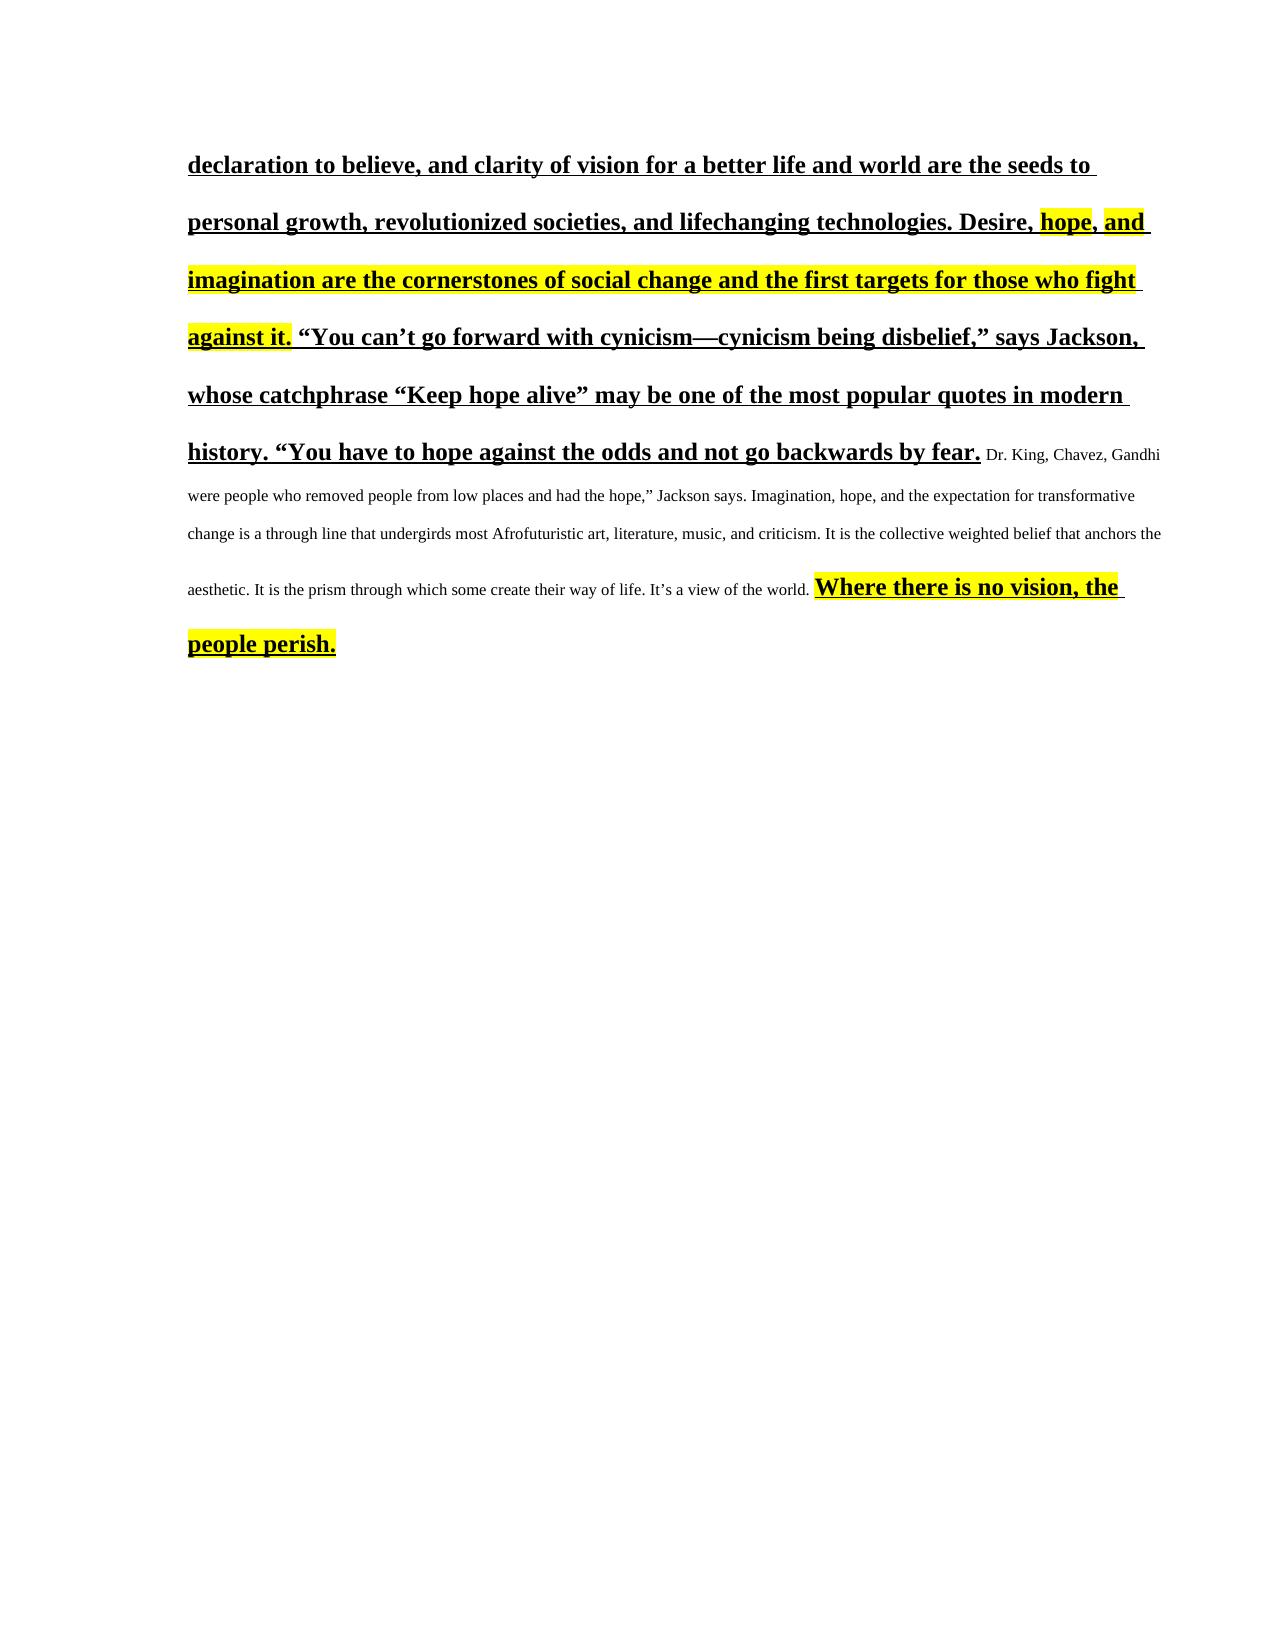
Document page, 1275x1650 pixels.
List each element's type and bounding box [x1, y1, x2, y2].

text [187, 150, 1162, 658]
